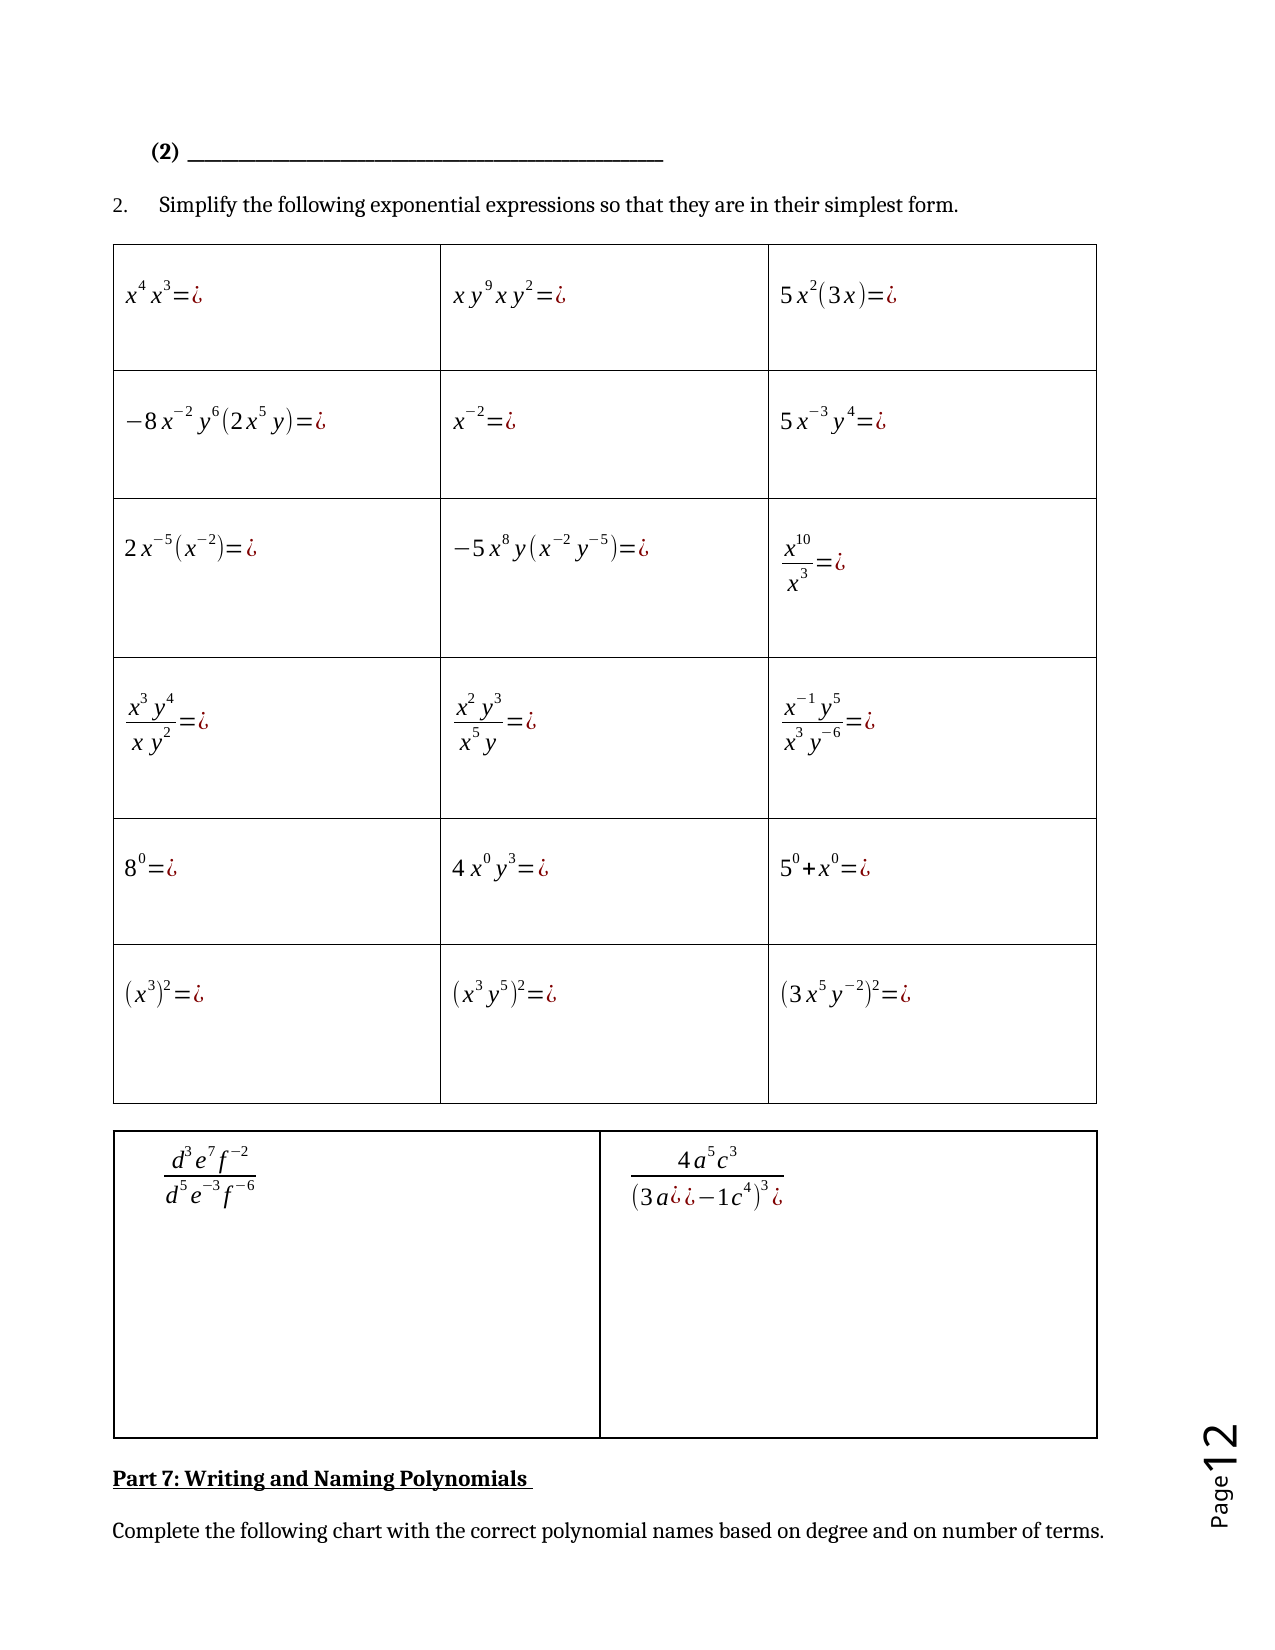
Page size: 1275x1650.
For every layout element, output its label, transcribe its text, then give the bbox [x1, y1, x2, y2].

table_header [601, 1132, 1096, 1437]
table_cell [441, 371, 768, 498]
table_header [769, 245, 1096, 370]
table_cell [114, 499, 440, 657]
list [150, 139, 1162, 165]
text Part 7: Writing and Naming Polynomials [112, 1465, 1162, 1492]
text Complete the following chart with the correct polynomial names based on degree and on number of terms. [112, 1518, 1162, 1544]
table_header [114, 245, 440, 370]
table_cell [441, 499, 768, 657]
table_header [441, 245, 768, 370]
table_cell [441, 658, 768, 818]
table_cell [114, 371, 440, 498]
table_cell [114, 658, 440, 818]
table_cell [769, 819, 1096, 944]
table_cell [441, 945, 768, 1103]
table_header [115, 1132, 599, 1437]
table_cell [114, 945, 440, 1103]
table_cell [769, 371, 1096, 498]
table_cell [769, 945, 1096, 1103]
list Simplify the following exponential expressions so that they are in their simplest form. [112, 192, 1162, 218]
table_cell [769, 499, 1096, 657]
table_cell [441, 819, 768, 944]
table_cell [114, 819, 440, 944]
table_cell [769, 658, 1096, 818]
